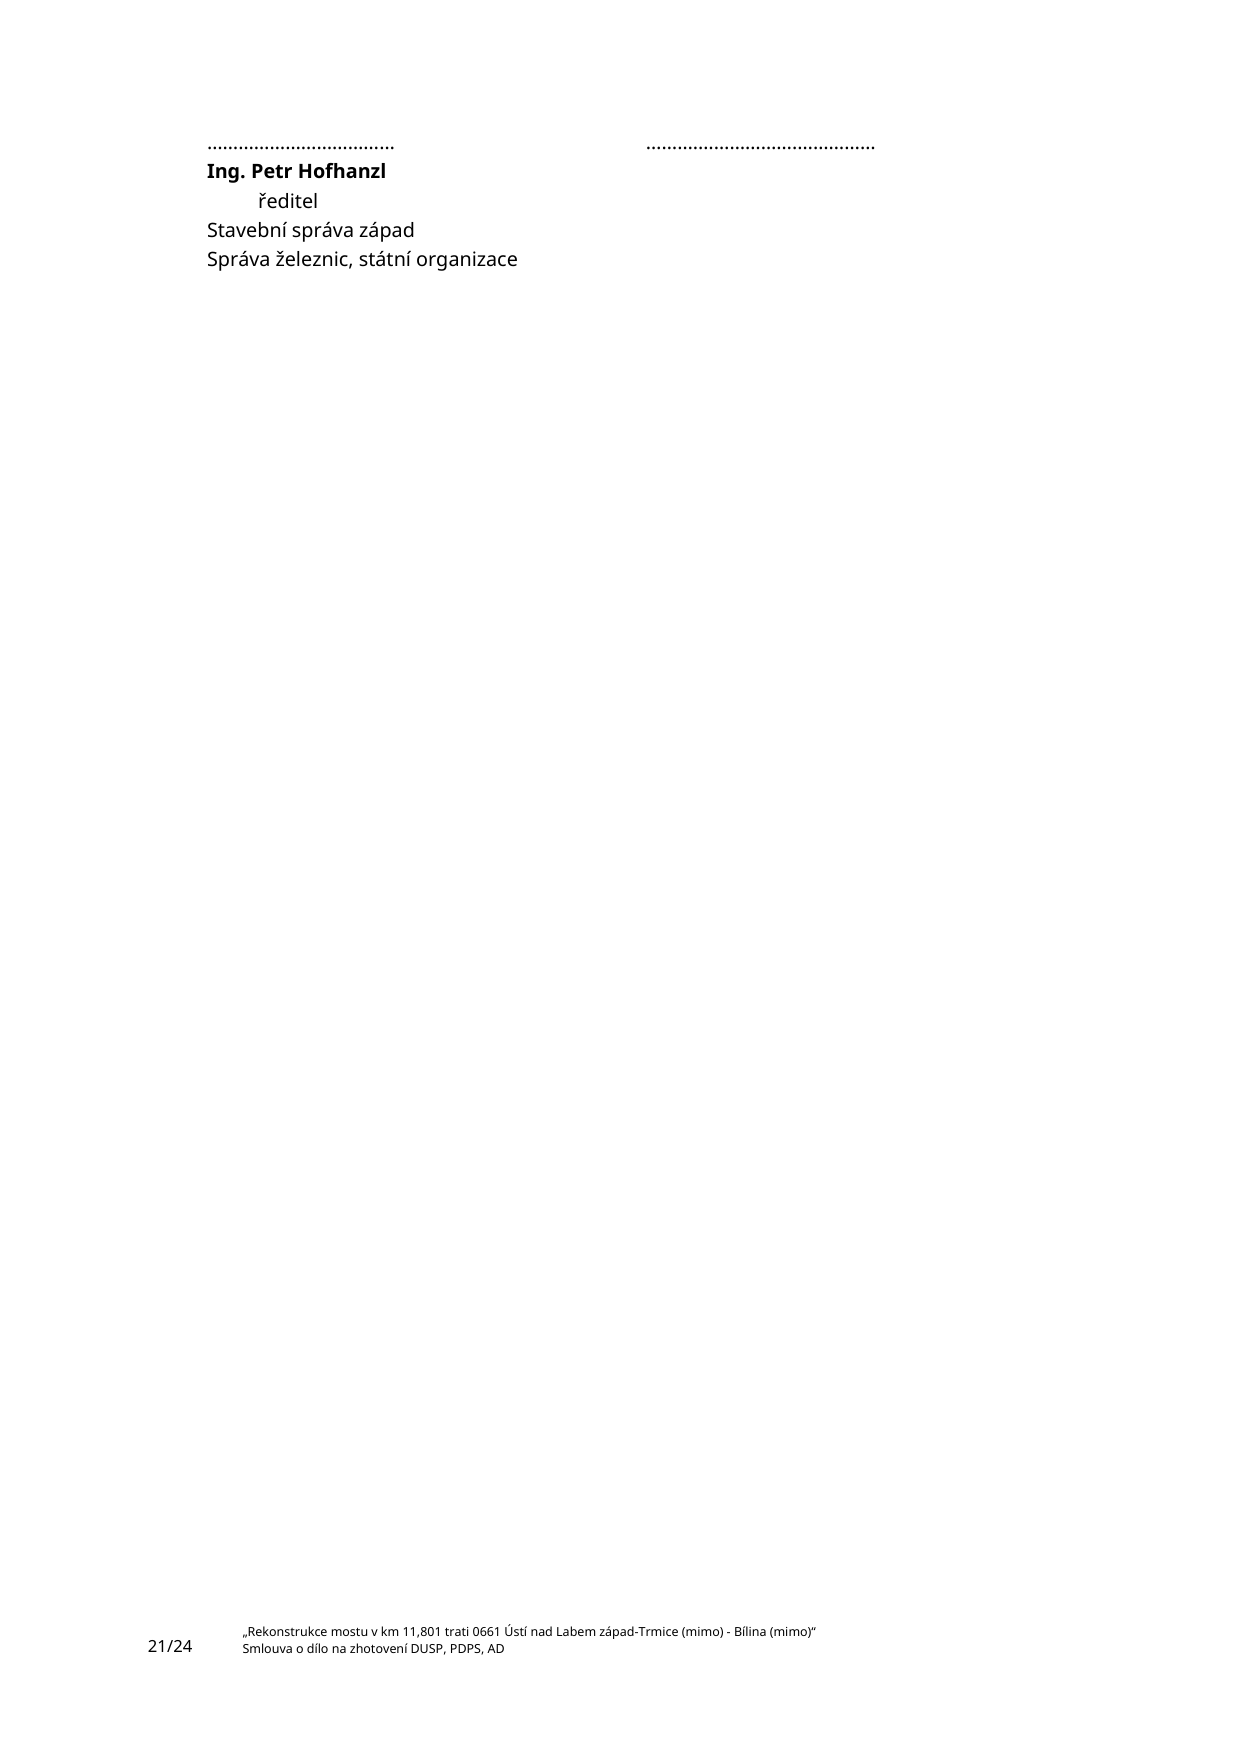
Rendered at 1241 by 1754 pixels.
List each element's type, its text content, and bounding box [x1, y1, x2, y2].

text Správa železnic, státní organizace [207, 243, 1092, 272]
text Ing. Petr Hofhanzl [207, 156, 1092, 185]
text Stavební správa západ [207, 214, 1092, 243]
text ředitel [207, 185, 1092, 214]
text ……………………………… ……….……………….…………… [207, 126, 1092, 156]
